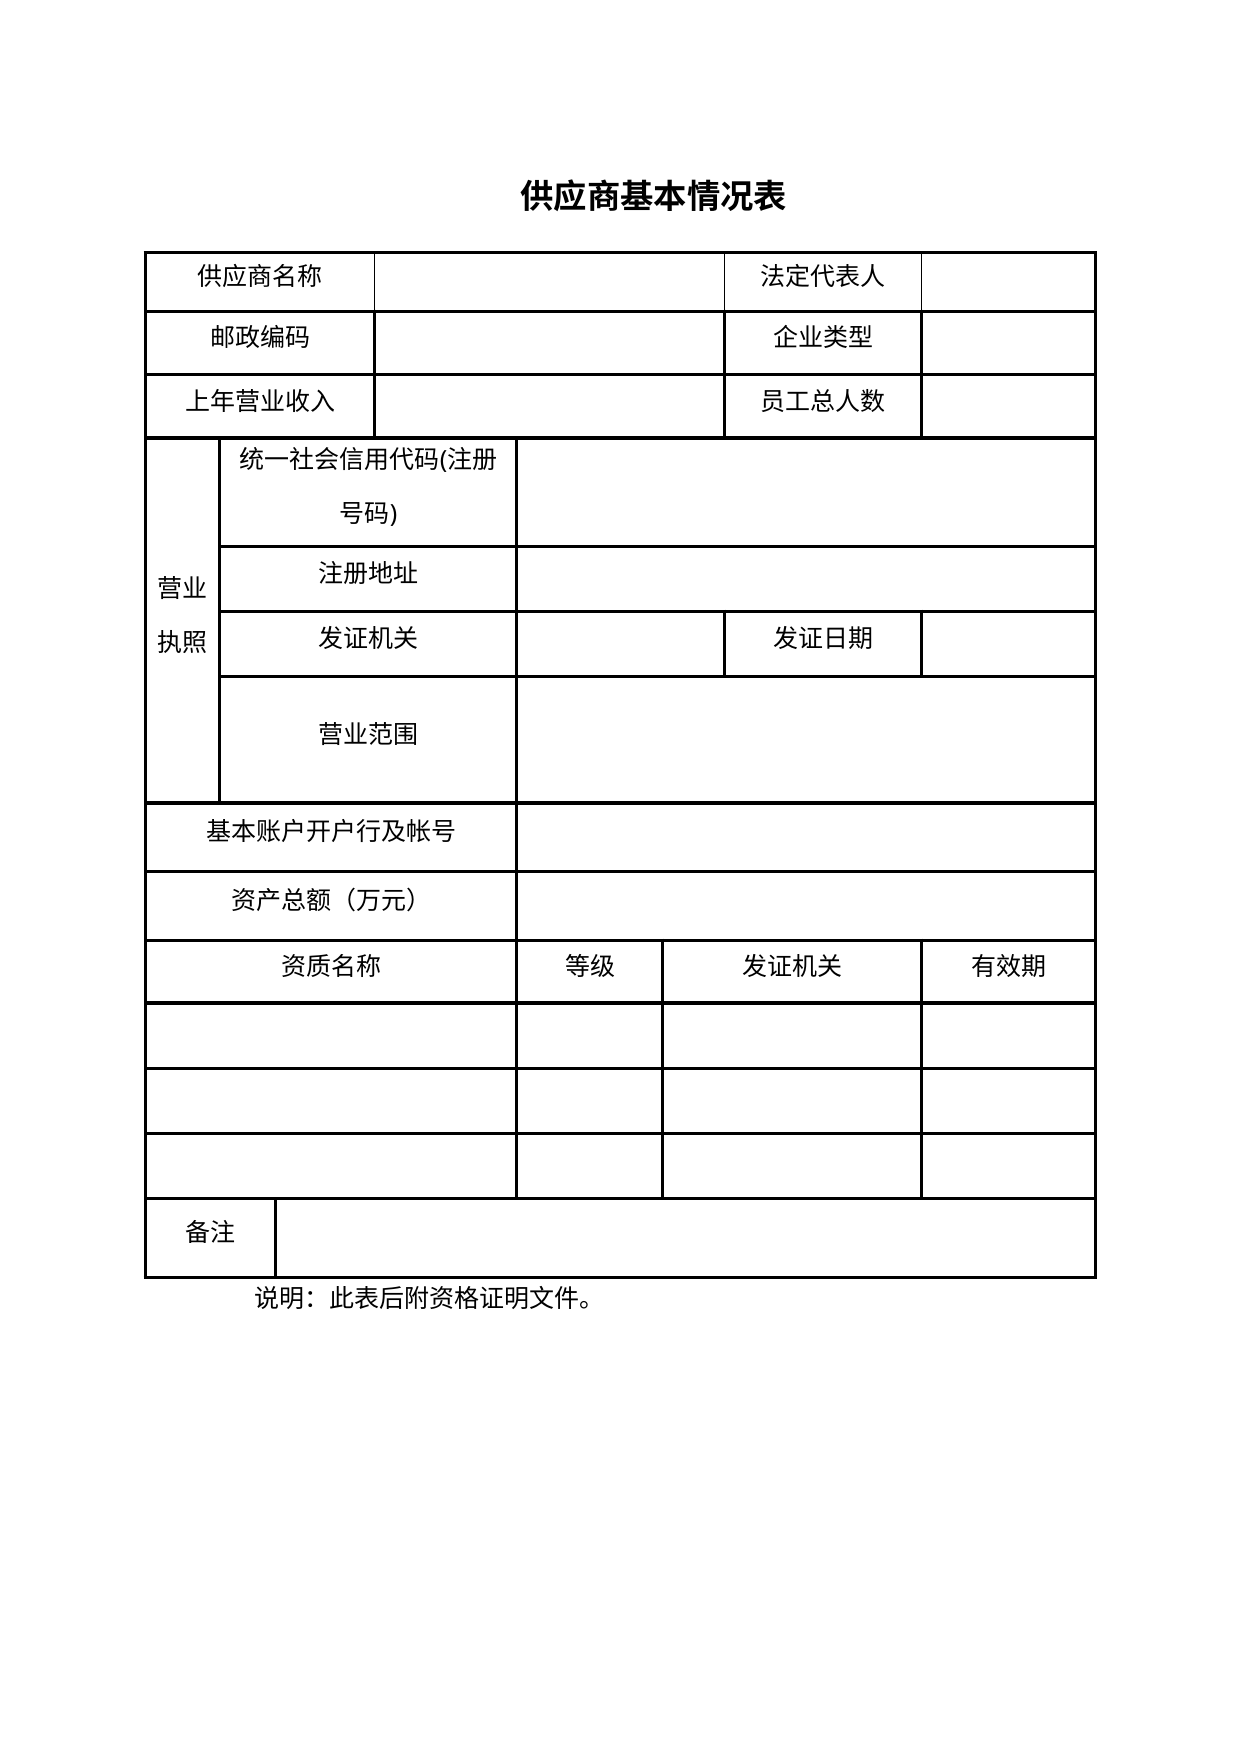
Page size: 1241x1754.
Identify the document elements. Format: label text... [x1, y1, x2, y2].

table_header 供应商名称 [147, 254, 374, 309]
table_cell [147, 1070, 515, 1132]
text 说明：此表后附资格证明文件。 [187, 1279, 1053, 1315]
table_cell [518, 873, 1094, 938]
table_cell 企业类型 [726, 313, 920, 373]
table_cell 发证日期 [726, 613, 920, 674]
table_cell 营业执照 [147, 440, 218, 801]
table_cell 统一社会信用代码(注册号码) [221, 440, 515, 544]
table_cell 员工总人数 [726, 376, 920, 436]
table_cell 基本账户开户行及帐号 [147, 805, 515, 870]
table_cell [923, 376, 1094, 436]
table_cell 资质名称 [147, 942, 515, 1001]
table_cell 等级 [518, 942, 661, 1001]
table_cell [518, 1070, 661, 1132]
table_header [375, 254, 724, 309]
table_cell 上年营业收入 [147, 376, 373, 436]
table_cell 注册地址 [221, 548, 515, 609]
table_cell [923, 613, 1094, 674]
table_cell [923, 1070, 1094, 1132]
table_cell [376, 313, 723, 373]
table_cell [518, 805, 1094, 870]
table_cell [518, 1005, 661, 1067]
table_cell [923, 1005, 1094, 1067]
table_cell [277, 1200, 1094, 1276]
table_cell 有效期 [923, 942, 1094, 1001]
table_cell 发证机关 [664, 942, 920, 1001]
table_cell [518, 1135, 661, 1197]
table_cell 资产总额（万元） [147, 873, 515, 938]
table_cell [923, 1135, 1094, 1197]
table_header 法定代表人 [725, 254, 921, 309]
list 供应商基本情况表 [187, 162, 1053, 227]
table_cell [376, 376, 723, 436]
table_cell [664, 1005, 920, 1067]
table_cell 营业范围 [221, 678, 515, 801]
table_cell [518, 440, 1094, 544]
table_cell [664, 1135, 920, 1197]
table_cell [923, 313, 1094, 373]
table_header [922, 254, 1094, 309]
table_cell 发证机关 [221, 613, 515, 674]
table_cell [147, 1005, 515, 1067]
table_cell [518, 678, 1094, 801]
table_cell [664, 1070, 920, 1132]
table_cell [147, 1135, 515, 1197]
table_cell [518, 613, 723, 674]
table_cell 备注 [147, 1200, 274, 1276]
table_cell [518, 548, 1094, 609]
table_cell 邮政编码 [147, 313, 373, 373]
